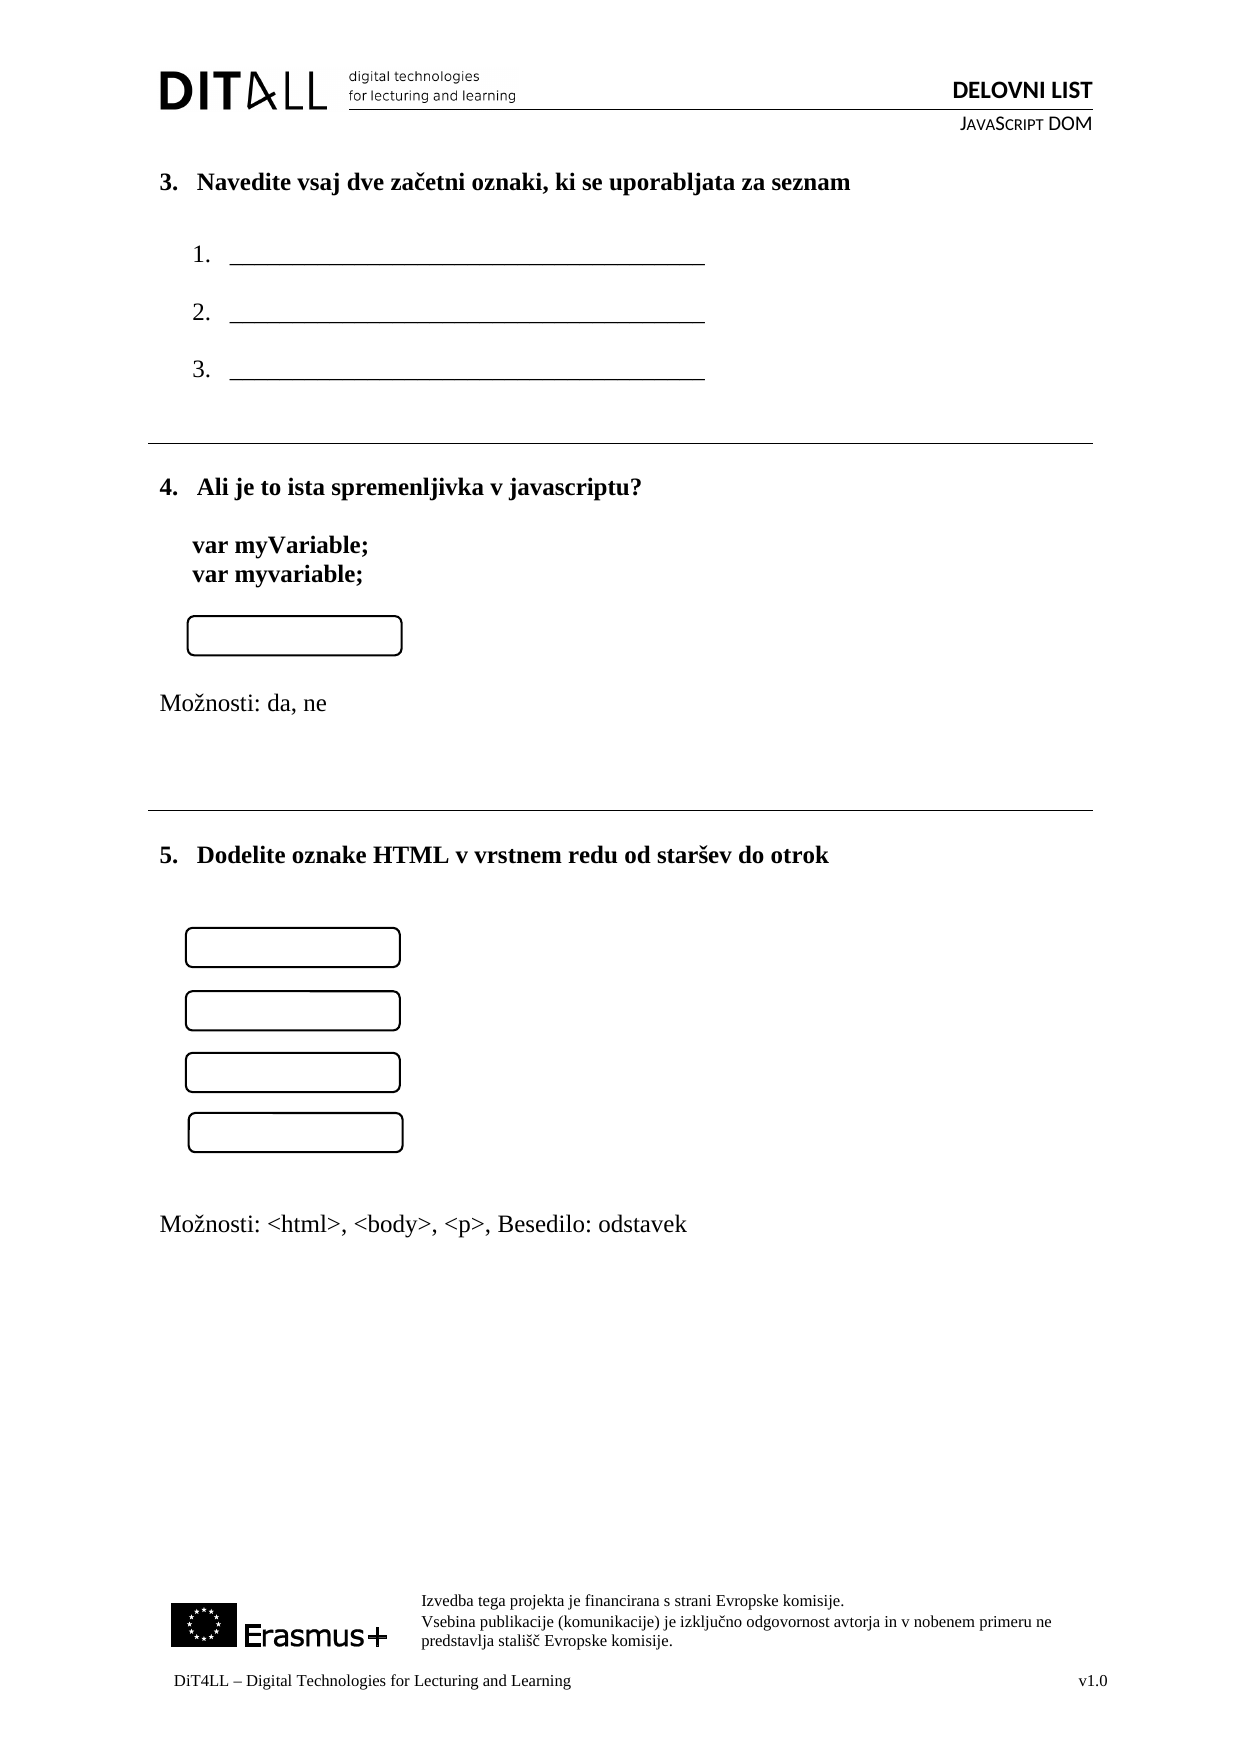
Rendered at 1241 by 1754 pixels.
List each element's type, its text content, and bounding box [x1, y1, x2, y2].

picture [157, 67, 519, 112]
text Ali je to ista spremenljivka v javascriptu? [159, 472, 1093, 501]
text Možnosti: <html>, <body>, <p>, Besedilo: odstavek [159, 1209, 1093, 1237]
list ______________________________________ [192, 239, 1093, 268]
text Dodelite oznake HTML v vrstnem redu od staršev do otrok [159, 840, 1093, 868]
text Navedite vsaj dve začetni oznaki, ki se uporabljata za seznam [159, 167, 1093, 196]
list var myVariable; [192, 530, 1093, 559]
text Možnosti: da, ne [159, 688, 1093, 717]
list ______________________________________ [192, 297, 1093, 326]
list ______________________________________ [192, 354, 1093, 383]
list var myvariable; [192, 559, 1093, 587]
